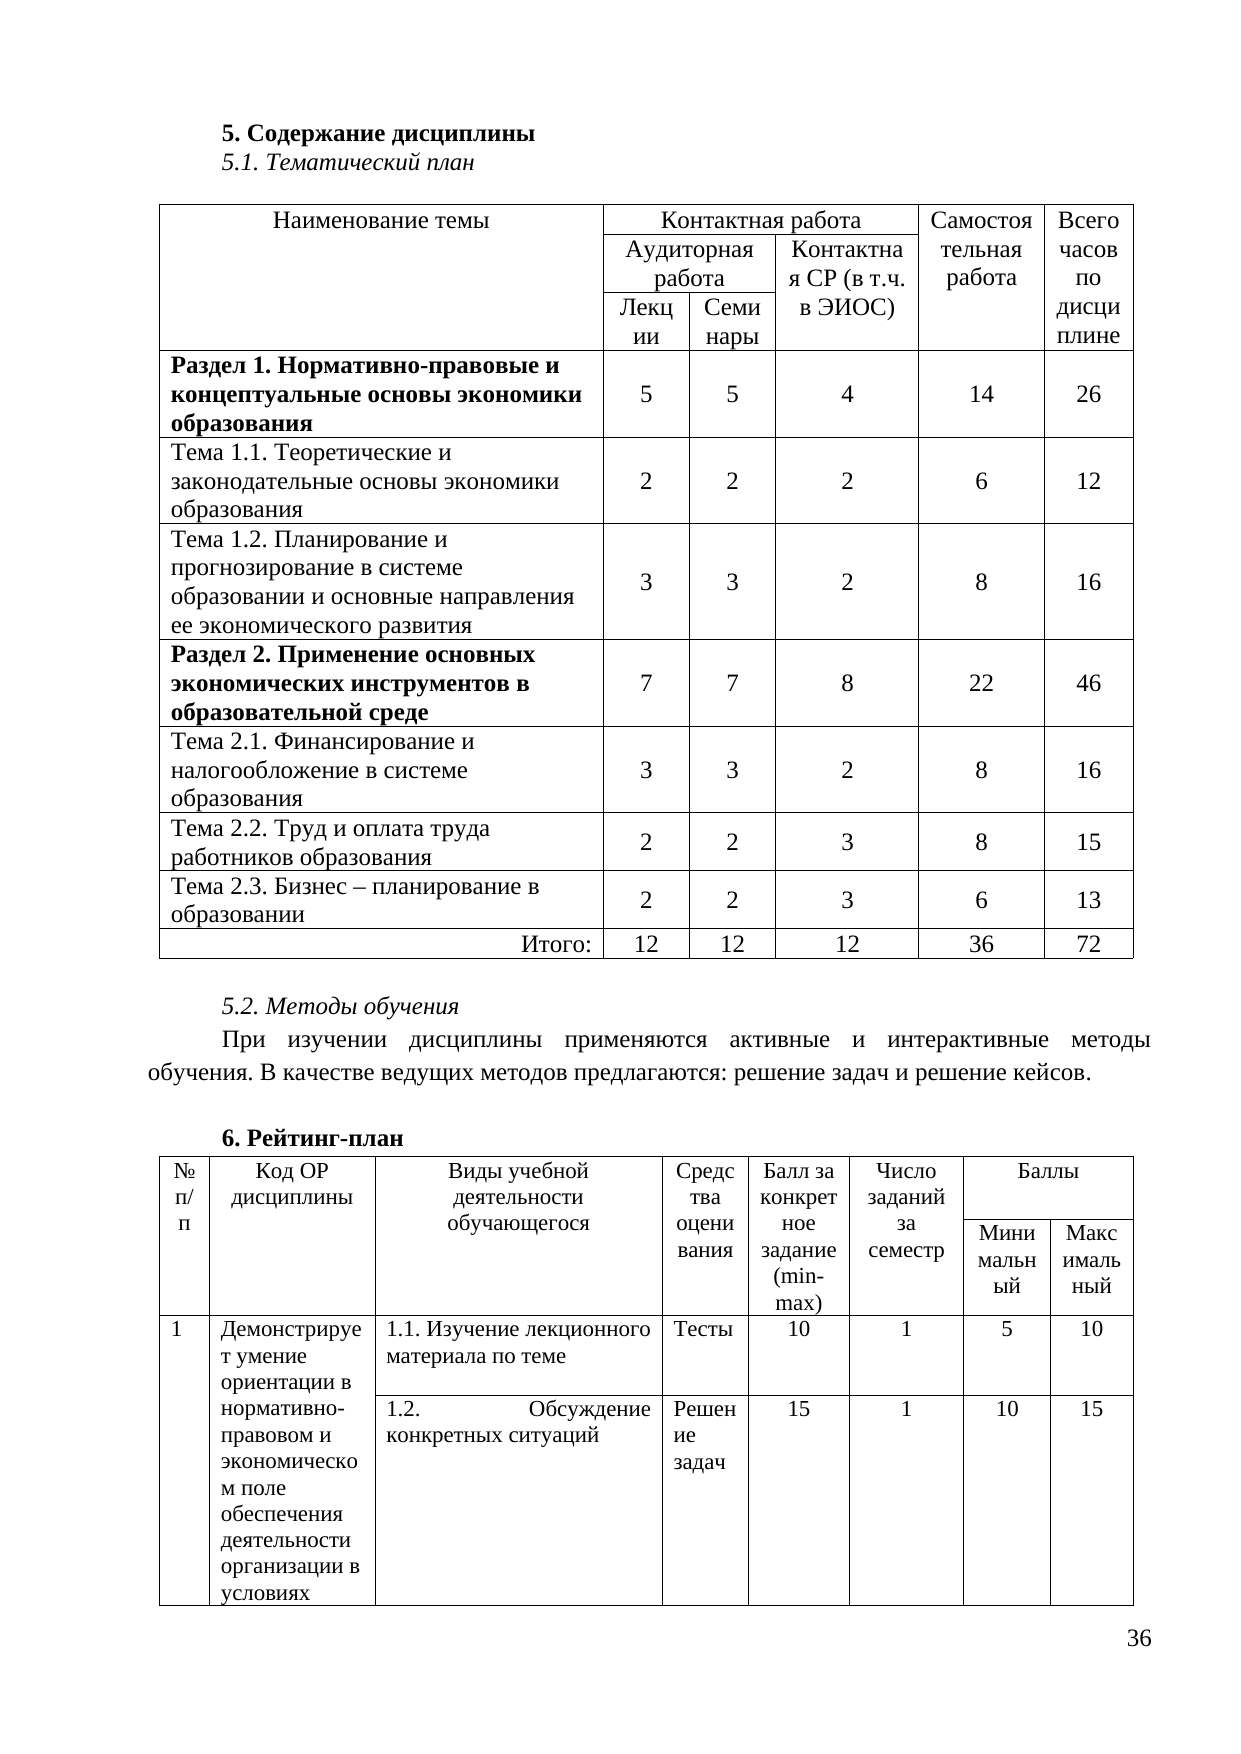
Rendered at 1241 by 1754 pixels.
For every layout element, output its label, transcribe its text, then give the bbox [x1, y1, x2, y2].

table_cell Тема 2.3. Бизнес – планирование в образовании [160, 871, 603, 928]
table_cell 12 [690, 929, 775, 958]
table_cell Семинары [690, 293, 775, 350]
table_cell 14 [919, 351, 1044, 436]
table_cell 2 [604, 813, 689, 870]
table_cell 2 [604, 438, 689, 523]
table_cell 3 [776, 813, 918, 870]
table_cell 8 [919, 813, 1044, 870]
text 6. Рейтинг-план [148, 1123, 1152, 1152]
table_cell Тема 2.2. Труд и оплата труда работников образования [160, 813, 603, 870]
table_cell 36 [919, 929, 1044, 958]
table_cell 10 [964, 1396, 1050, 1605]
table_cell 6 [919, 871, 1044, 928]
text 5.1. Тематический план [148, 147, 1152, 176]
table_header Баллы [964, 1157, 1133, 1219]
table_cell 10 [1051, 1316, 1133, 1394]
table_cell 5 [604, 351, 689, 436]
table_cell 8 [776, 640, 918, 726]
table_cell 10 [749, 1316, 849, 1394]
table_cell 2 [604, 871, 689, 928]
table_cell 4 [776, 351, 918, 436]
table_cell 3 [776, 871, 918, 928]
table_cell 3 [604, 727, 689, 812]
text 5. Содержание дисциплины [148, 118, 1152, 147]
table_cell Контактная СР (в т.ч. в ЭИОС) [776, 235, 918, 350]
text 5.2. Методы обучения [148, 991, 1152, 1020]
table_cell 15 [1051, 1396, 1133, 1605]
table_cell 1 [160, 1316, 209, 1605]
table_cell 22 [919, 640, 1044, 726]
table_cell 3 [690, 524, 775, 639]
table_cell Тема 2.1. Финансирование и налогообложение в системе образования [160, 727, 603, 812]
table_cell Максимальный [1051, 1220, 1133, 1315]
table_header Самостоятельная работа [919, 205, 1044, 350]
table_cell 3 [690, 727, 775, 812]
table_cell 5 [964, 1316, 1050, 1394]
table_cell Раздел 2. Применение основных экономических инструментов в образовательной среде [160, 640, 603, 726]
table_cell Итого: [160, 929, 603, 958]
table_cell 2 [776, 727, 918, 812]
table_cell 15 [1045, 813, 1133, 870]
table_cell 13 [1045, 871, 1133, 928]
table_cell Минимальный [964, 1220, 1050, 1315]
text При изучении дисциплины применяются активные и интерактивные методы обучения. В качестве ведущих методов предлагаются: решение задач и решение кейсов. [148, 1024, 1152, 1086]
table_cell Раздел 1. Нормативно-правовые и концептуальные основы экономики образования [160, 351, 603, 436]
table_cell 6 [919, 438, 1044, 523]
table_header Балл за конкретное задание (min-max) [749, 1157, 849, 1315]
table_cell 12 [1045, 438, 1133, 523]
table_cell 16 [1045, 727, 1133, 812]
table_cell 2 [776, 524, 918, 639]
table_cell Тесты [663, 1316, 748, 1394]
table_cell Решение задач [663, 1396, 748, 1605]
table_header Наименование темы [160, 205, 603, 350]
table_header № п/п [160, 1157, 209, 1315]
table_cell 1 [850, 1316, 963, 1394]
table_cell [376, 1396, 662, 1605]
table_cell 7 [604, 640, 689, 726]
table_cell 1.1. Изучение лекционного материала по теме [376, 1316, 662, 1394]
table_cell Лекции [604, 293, 689, 350]
table_header Код ОР дисциплины [210, 1157, 375, 1315]
table_header Виды учебной деятельности обучающегося [376, 1157, 662, 1315]
table_cell Тема 1.2. Планирование и прогнозирование в системе образовании и основные направления ее экономического развития [160, 524, 603, 639]
table_cell 16 [1045, 524, 1133, 639]
table_cell 8 [919, 727, 1044, 812]
table_cell 26 [1045, 351, 1133, 436]
table_cell 2 [776, 438, 918, 523]
table_cell Аудиторная работа [604, 235, 775, 292]
table_cell 12 [604, 929, 689, 958]
table_cell Тема 1.1. Теоретические и законодательные основы экономики образования [160, 438, 603, 523]
table_cell 72 [1045, 929, 1133, 958]
table_cell 2 [690, 813, 775, 870]
table_cell 1 [850, 1396, 963, 1605]
table_header Число заданий за семестр [850, 1157, 963, 1315]
table_cell 15 [749, 1396, 849, 1605]
table_cell 8 [919, 524, 1044, 639]
table_header Средства оценивания [663, 1157, 748, 1315]
table_cell 5 [690, 351, 775, 436]
table_cell 7 [690, 640, 775, 726]
table_cell 12 [776, 929, 918, 958]
table_cell 46 [1045, 640, 1133, 726]
table_cell 2 [690, 438, 775, 523]
table_cell 2 [690, 871, 775, 928]
table_header Контактная работа [604, 205, 918, 234]
table_header Всего часов по дисциплине [1045, 205, 1133, 350]
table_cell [210, 1316, 375, 1605]
table_cell 3 [604, 524, 689, 639]
